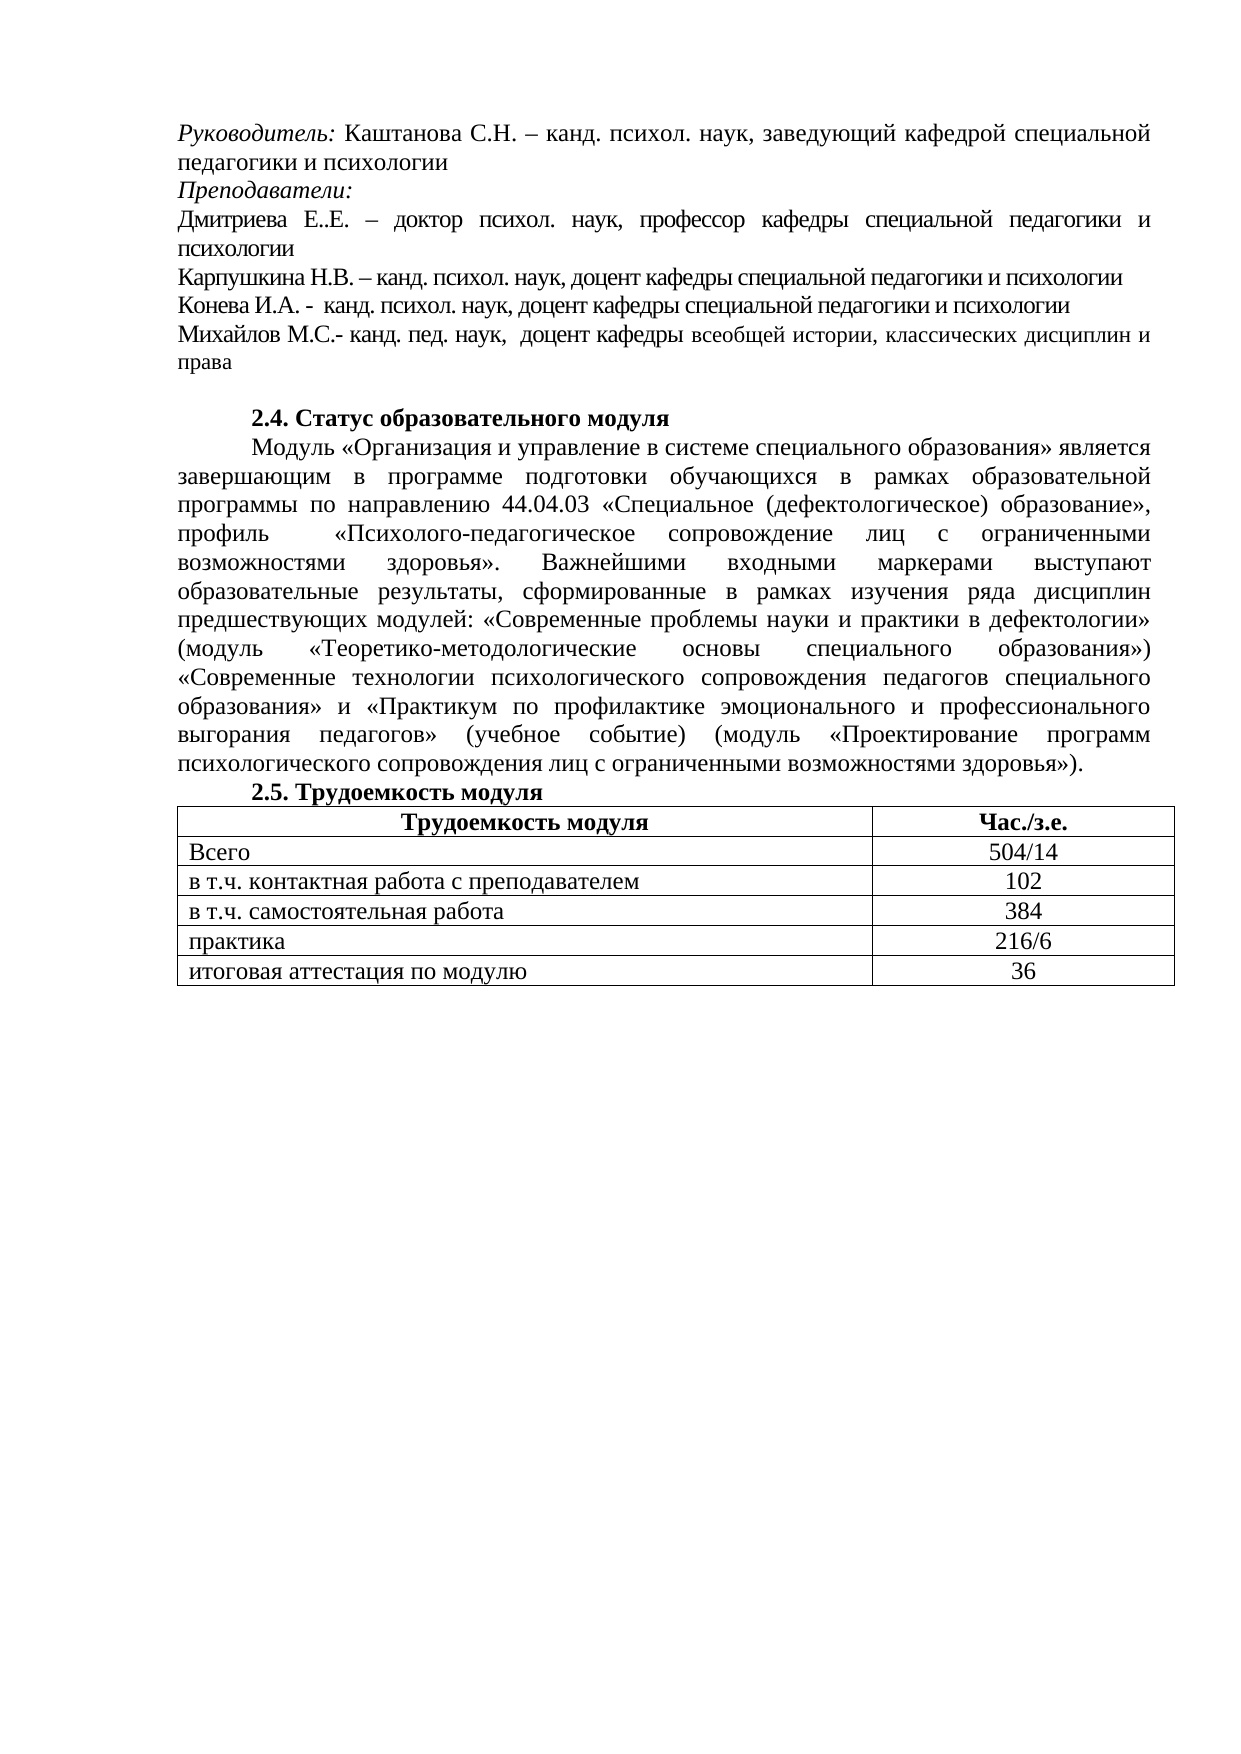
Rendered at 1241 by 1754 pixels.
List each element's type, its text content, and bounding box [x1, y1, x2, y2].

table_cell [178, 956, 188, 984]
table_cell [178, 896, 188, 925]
text Дмитриева Е..Е. – доктор психол. наук, профессор кафедры специальной педагогики и психологии [177, 204, 1152, 262]
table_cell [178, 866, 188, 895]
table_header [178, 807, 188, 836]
text Михайлов М.С.- канд. пед. наук, доцент кафедры всеобщей истории, классических дисциплин и права [177, 319, 1152, 374]
text Руководитель: Каштанова С.Н. – канд. психол. наук, заведующий кафедрой специальной педагогики и психологии [177, 118, 1152, 176]
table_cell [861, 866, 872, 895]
text Преподаватели: [177, 176, 1152, 204]
text Карпушкина Н.В. – канд. психол. наук, доцент кафедры специальной педагогики и психологии [177, 262, 1152, 291]
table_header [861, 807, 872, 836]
text Конева И.А. - канд. психол. наук, доцент кафедры специальной педагогики и психологии [177, 291, 1152, 319]
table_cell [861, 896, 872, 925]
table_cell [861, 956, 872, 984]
text 2.4. Статус образовательного модуля [177, 403, 1152, 432]
text 2.5. Трудоемкость модуля [177, 777, 1152, 806]
text Модуль «Организация и управление в системе специального образования» является завершающим в программе подготовки обучающихся в рамках образовательной программы по направлению 44.04.03 «Специальное (дефектологическое) образование», профиль «Психолого-педагогическое сопровождение лиц с ограниченными возможностями здоровья». Важнейшими входными маркерами выступают образовательные результаты, сформированные в рамках изучения ряда дисциплин предшествующих модулей: «Современные проблемы науки и практики в дефектологии» (модуль «Теоретико-методологические основы специального образования») «Современные технологии психологического сопровождения педагогов специального образования» и «Практикум по профилактике эмоционального и профессионального выгорания педагогов» (учебное событие) (модуль «Проектирование программ психологического сопровождения лиц с ограниченными возможностями здоровья»). [177, 432, 1152, 777]
